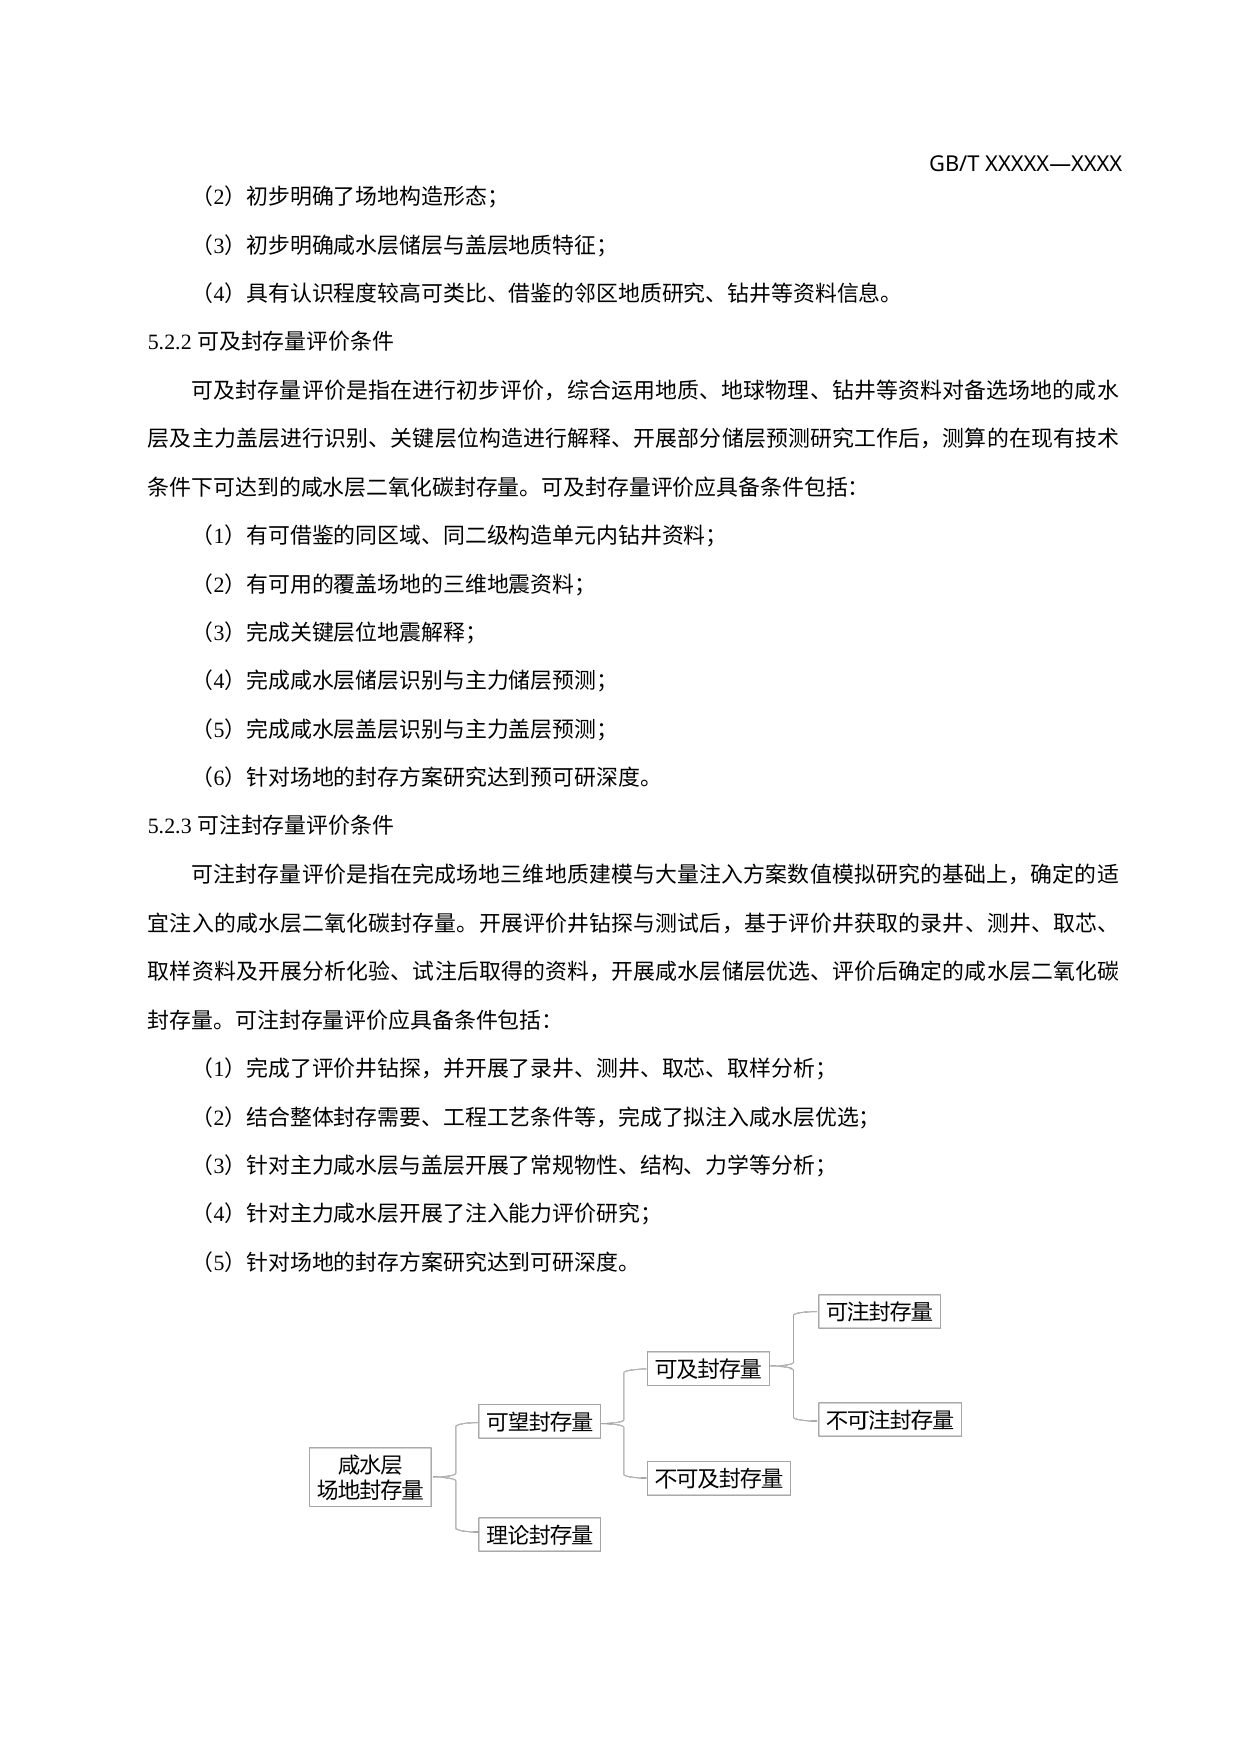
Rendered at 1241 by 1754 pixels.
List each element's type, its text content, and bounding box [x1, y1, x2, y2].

text 5.2.3 可注封存量评价条件 [148, 808, 1122, 841]
text （6）针对场地的封存方案研究达到预可研深度。 [148, 760, 1122, 792]
picture [304, 1292, 966, 1560]
text （3）初步明确咸水层储层与盖层地质特征； [148, 227, 1122, 260]
text （4）针对主力咸水层开展了注入能力评价研究； [148, 1196, 1122, 1228]
text （2）初步明确了场地构造形态； [148, 179, 1122, 211]
text （1）有可借鉴的同区域、同二级构造单元内钻井资料； [148, 518, 1122, 551]
text （3）针对主力咸水层与盖层开展了常规物性、结构、力学等分析； [148, 1148, 1122, 1180]
text （2）有可用的覆盖场地的三维地震资料； [148, 566, 1122, 599]
text （4）完成咸水层储层识别与主力储层预测； [148, 663, 1122, 696]
text （4）具有认识程度较高可类比、借鉴的邻区地质研究、钻井等资料信息。 [148, 276, 1122, 308]
text （5）完成咸水层盖层识别与主力盖层预测； [148, 711, 1122, 744]
text （1）完成了评价井钻探，并开展了录井、测井、取芯、取样分析； [148, 1051, 1122, 1083]
text （3）完成关键层位地震解释； [148, 615, 1122, 647]
text （5）针对场地的封存方案研究达到可研深度。 [148, 1244, 1122, 1277]
text 5.2.2 可及封存量评价条件 [148, 324, 1122, 356]
text （2）结合整体封存需要、工程工艺条件等，完成了拟注入咸水层优选； [148, 1099, 1122, 1132]
text 可注封存量评价是指在完成场地三维地质建模与大量注入方案数值模拟研究的基础上，确定的适宜注入的咸水层二氧化碳封存量。开展评价井钻探与测试后，基于评价井获取的录井、测井、取芯、取样资料及开展分析化验、试注后取得的资料，开展咸水层储层优选、评价后确定的咸水层二氧化碳封存量。可注封存量评价应具备条件包括： [148, 856, 1122, 1035]
text 可及封存量评价是指在进行初步评价，综合运用地质、地球物理、钻井等资料对备选场地的咸水层及主力盖层进行识别、关键层位构造进行解释、开展部分储层预测研究工作后，测算的在现有技术条件下可达到的咸水层二氧化碳封存量。可及封存量评价应具备条件包括： [148, 372, 1122, 502]
